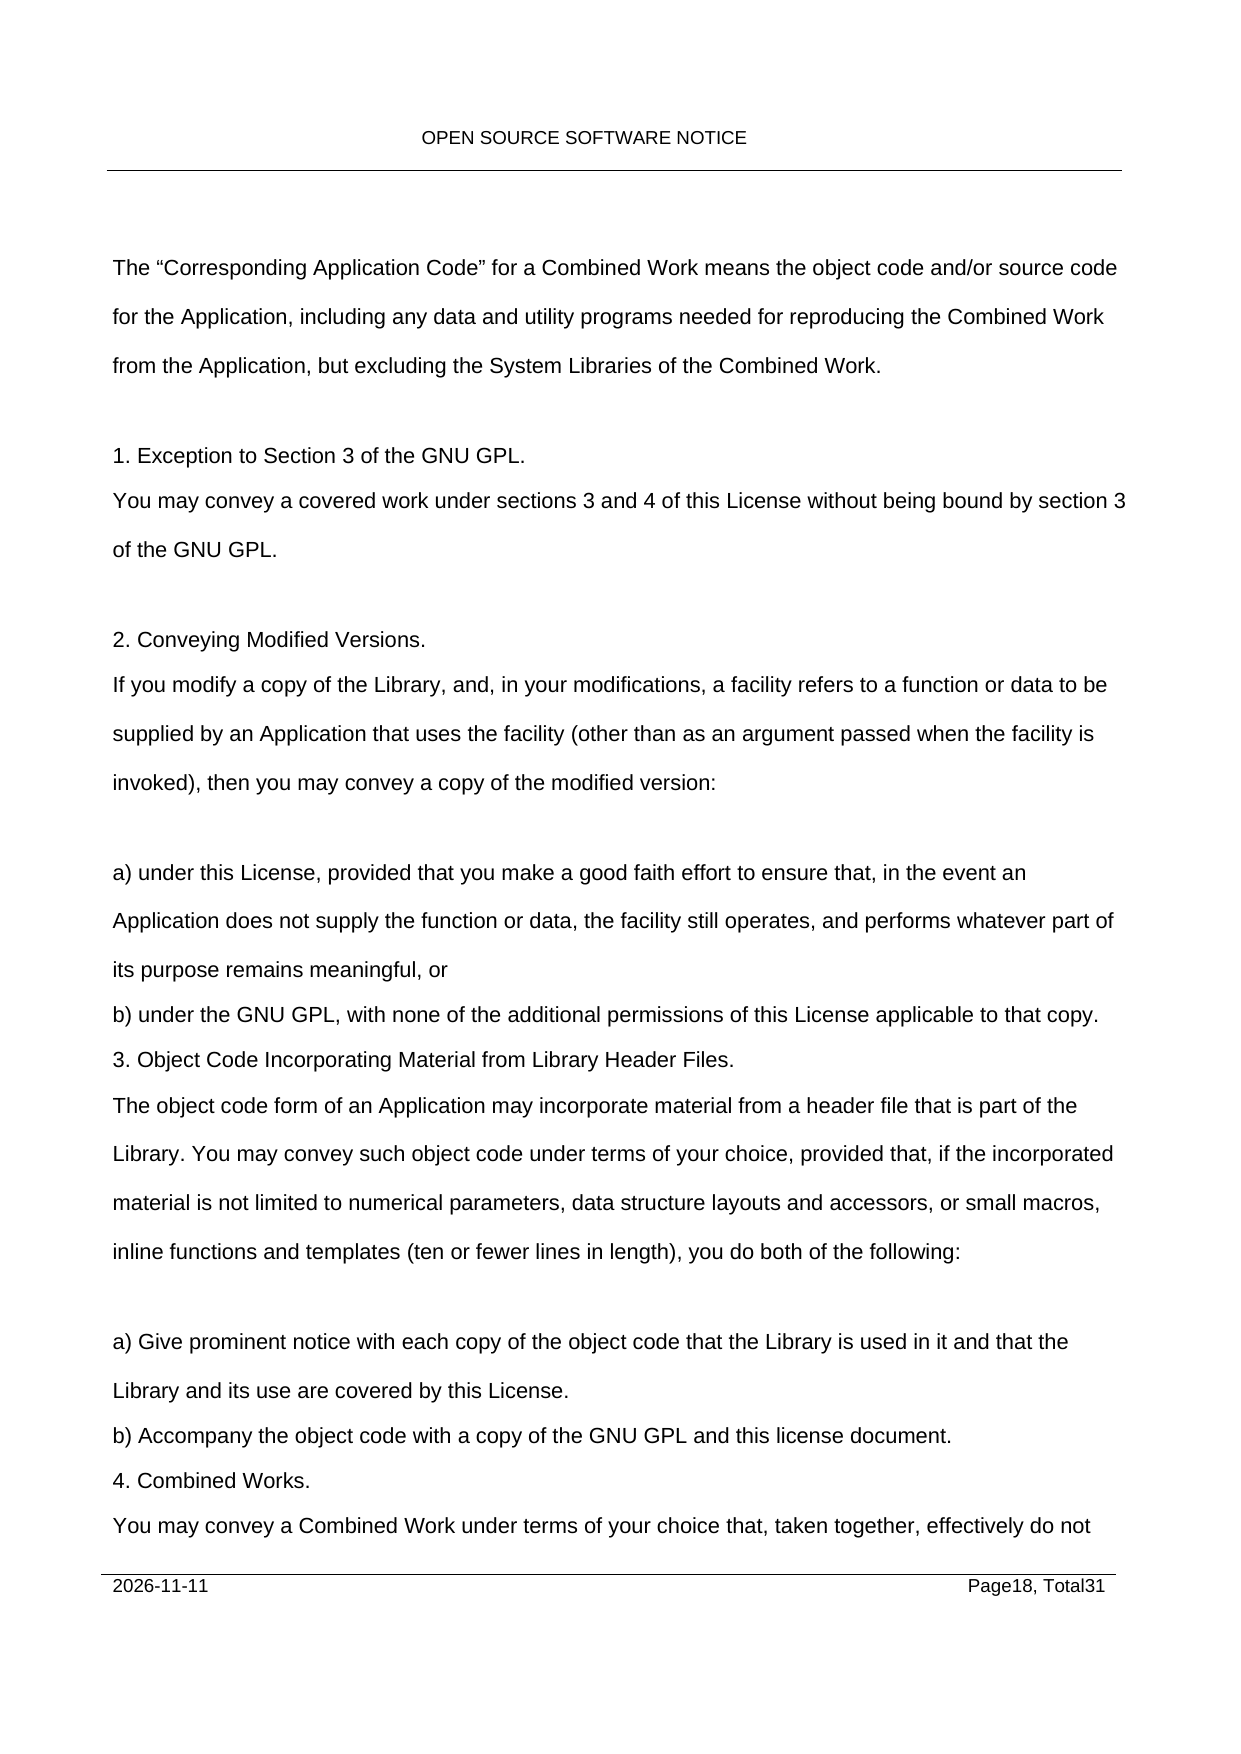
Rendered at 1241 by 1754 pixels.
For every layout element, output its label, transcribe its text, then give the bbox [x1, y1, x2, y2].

text 4. Combined Works. [112, 1464, 1128, 1497]
text The object code form of an Application may incorporate material from a header file that is part of the Library. You may convey such object code under terms of your choice, provided that, if the incorporated material is not limited to numerical parameters, data structure layouts and accessors, or small macros, inline functions and templates (ten or fewer lines in length), you do both of the following: [112, 1089, 1128, 1268]
text 1. Exception to Section 3 of the GNU GPL. [112, 439, 1128, 472]
text b) under the GNU GPL, with none of the additional permissions of this License applicable to that copy. [112, 999, 1128, 1031]
text 2. Conveying Modified Versions. [112, 623, 1128, 656]
text a) under this License, provided that you make a good faith effort to ensure that, in the event an Application does not supply the function or data, the facility still operates, and performs whatever part of its purpose remains meaningful, or [112, 856, 1128, 986]
text b) Accompany the object code with a copy of the GNU GPL and this license document. [112, 1419, 1128, 1452]
text a) Give prominent notice with each copy of the object code that the Library is used in it and that the Library and its use are covered by this License. [112, 1325, 1128, 1407]
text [112, 1509, 1128, 1542]
text You may convey a covered work under sections 3 and 4 of this License without being bound by section 3 of the GNU GPL. [112, 484, 1128, 566]
text If you modify a copy of the Library, and, in your modifications, a facility refers to a function or data to be supplied by an Application that uses the facility (other than as an argument passed when the facility is invoked), then you may convey a copy of the modified version: [112, 668, 1128, 798]
text 3. Object Code Incorporating Material from Library Header Files. [112, 1044, 1128, 1076]
text The “Corresponding Application Code” for a Combined Work means the object code and/or source code for the Application, including any data and utility programs needed for reproducing the Combined Work from the Application, but excluding the System Libraries of the Combined Work. [112, 251, 1128, 381]
